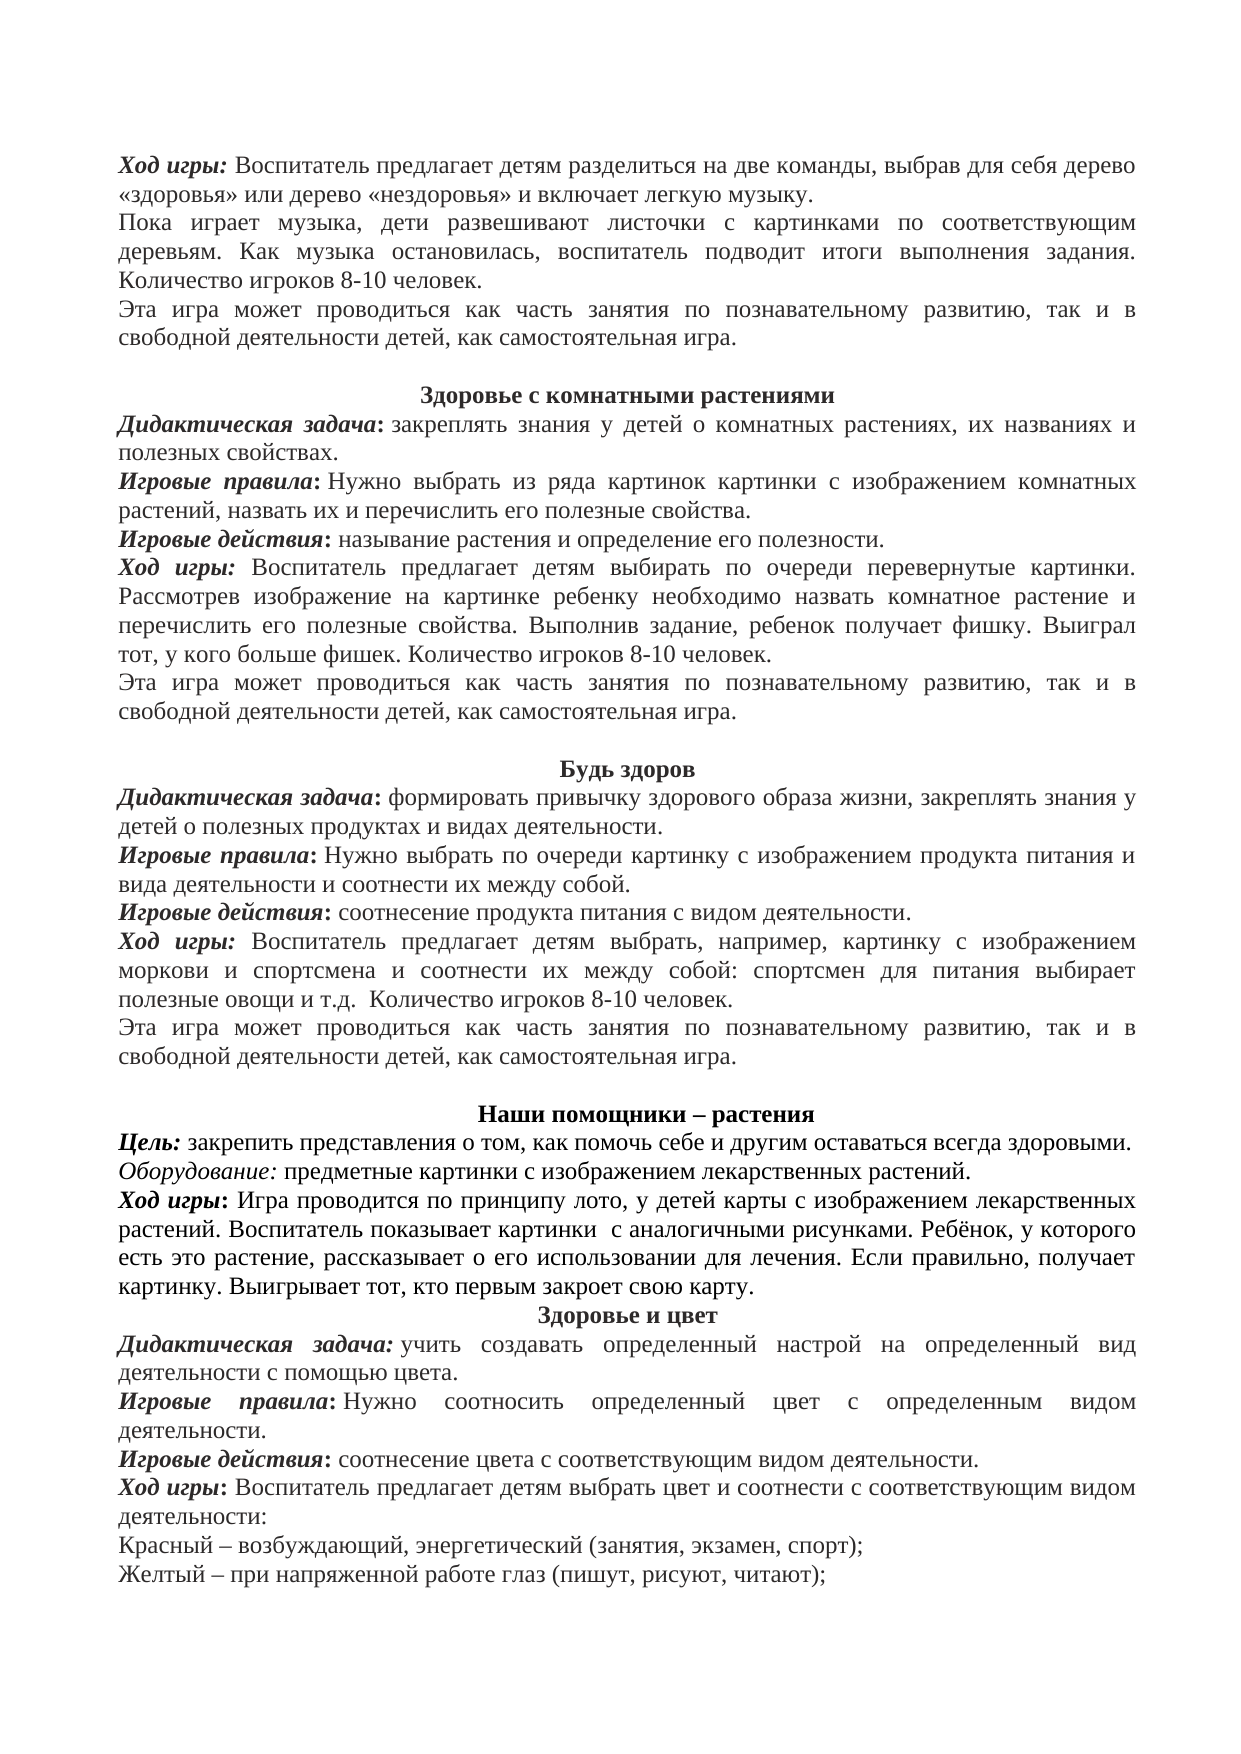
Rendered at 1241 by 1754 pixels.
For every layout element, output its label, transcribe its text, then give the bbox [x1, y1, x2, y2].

text Здоровье и цвет [118, 1300, 1137, 1329]
text Ход игры: Воспитатель предлагает детям выбирать по очереди перевернутые картинки. Рассмотрев изображение на картинке ребенку необходимо назвать комнатное растение и перечислить его полезные свойства. Выполнив задание, ребенок получает фишку. Выиграл тот, у кого больше фишек. Количество игроков 8-10 человек. [118, 552, 1137, 667]
text Эта игра может проводиться как часть занятия по познавательному развитию, так и в свободной деятельности детей, как самостоятельная игра. [118, 1012, 1137, 1070]
text Игровые действия: называние растения и определение его полезности. [118, 524, 1137, 552]
text Желтый – при напряженной работе глаз (пишут, рисуют, читают); [118, 1559, 1137, 1587]
text Ход игры: Воспитатель предлагает детям выбрать цвет и соотнести с соответствующим видом деятельности: [118, 1472, 1137, 1530]
text Здоровье с комнатными растениями [118, 380, 1137, 409]
text Оборудование: предметные картинки с изображением лекарственных растений. [118, 1156, 1137, 1185]
text Игровые правила: Нужно выбрать из ряда картинок картинки с изображением комнатных растений, назвать их и перечислить его полезные свойства. [118, 466, 1137, 524]
text Ход игры: Воспитатель предлагает детям выбрать, например, картинку с изображением моркови и спортсмена и соотнести их между собой: спортсмен для питания выбирает полезные овощи и т.д. Количество игроков 8-10 человек. [118, 926, 1137, 1012]
text Игровые правила: Нужно соотносить определенный цвет с определенным видом деятельности. [118, 1386, 1137, 1444]
text Дидактическая задача: учить создавать определенный настрой на определенный вид деятельности с помощью цвета. [118, 1329, 1137, 1386]
text Эта игра может проводиться как часть занятия по познавательному развитию, так и в свободной деятельности детей, как самостоятельная игра. [118, 667, 1137, 725]
text Пока играет музыка, дети развешивают листочки с картинками по соответствующим деревьям. Как музыка остановилась, воспитатель подводит итоги выполнения задания. Количество игроков 8-10 человек. [118, 207, 1137, 294]
text Дидактическая задача: формировать привычку здорового образа жизни, закреплять знания у детей о полезных продуктах и видах деятельности. [118, 782, 1137, 840]
text Будь здоров [118, 754, 1137, 782]
text Ход игры: Игра проводится по принципу лото, у детей карты с изображением лекарственных растений. Воспитатель показывает картинки с аналогичными рисунками. Ребёнок, у которого есть это растение, рассказывает о его использовании для лечения. Если правильно, получает картинку. Выигрывает тот, кто первым закроет свою карту. [118, 1185, 1137, 1300]
text Дидактическая задача: закреплять знания у детей о комнатных растениях, их названиях и полезных свойствах. [118, 409, 1137, 466]
text Игровые действия: соотнесение цвета с соответствующим видом деятельности. [118, 1444, 1137, 1472]
text Цель: закрепить представления о том, как помочь себе и другим оставаться всегда здоровыми. [118, 1127, 1137, 1156]
text Наши помощники – растения [156, 1099, 1137, 1127]
text Ход игры: Воспитатель предлагает детям разделиться на две команды, выбрав для себя дерево «здоровья» или дерево «нездоровья» и включает легкую музыку. [118, 150, 1137, 207]
text Красный – возбуждающий, энергетический (занятия, экзамен, спорт); [118, 1530, 1137, 1559]
text Игровые правила: Нужно выбрать по очереди картинку с изображением продукта питания и вида деятельности и соотнести их между собой. [118, 840, 1137, 897]
text Эта игра может проводиться как часть занятия по познавательному развитию, так и в свободной деятельности детей, как самостоятельная игра. [118, 294, 1137, 351]
text Игровые действия: соотнесение продукта питания с видом деятельности. [118, 897, 1137, 926]
